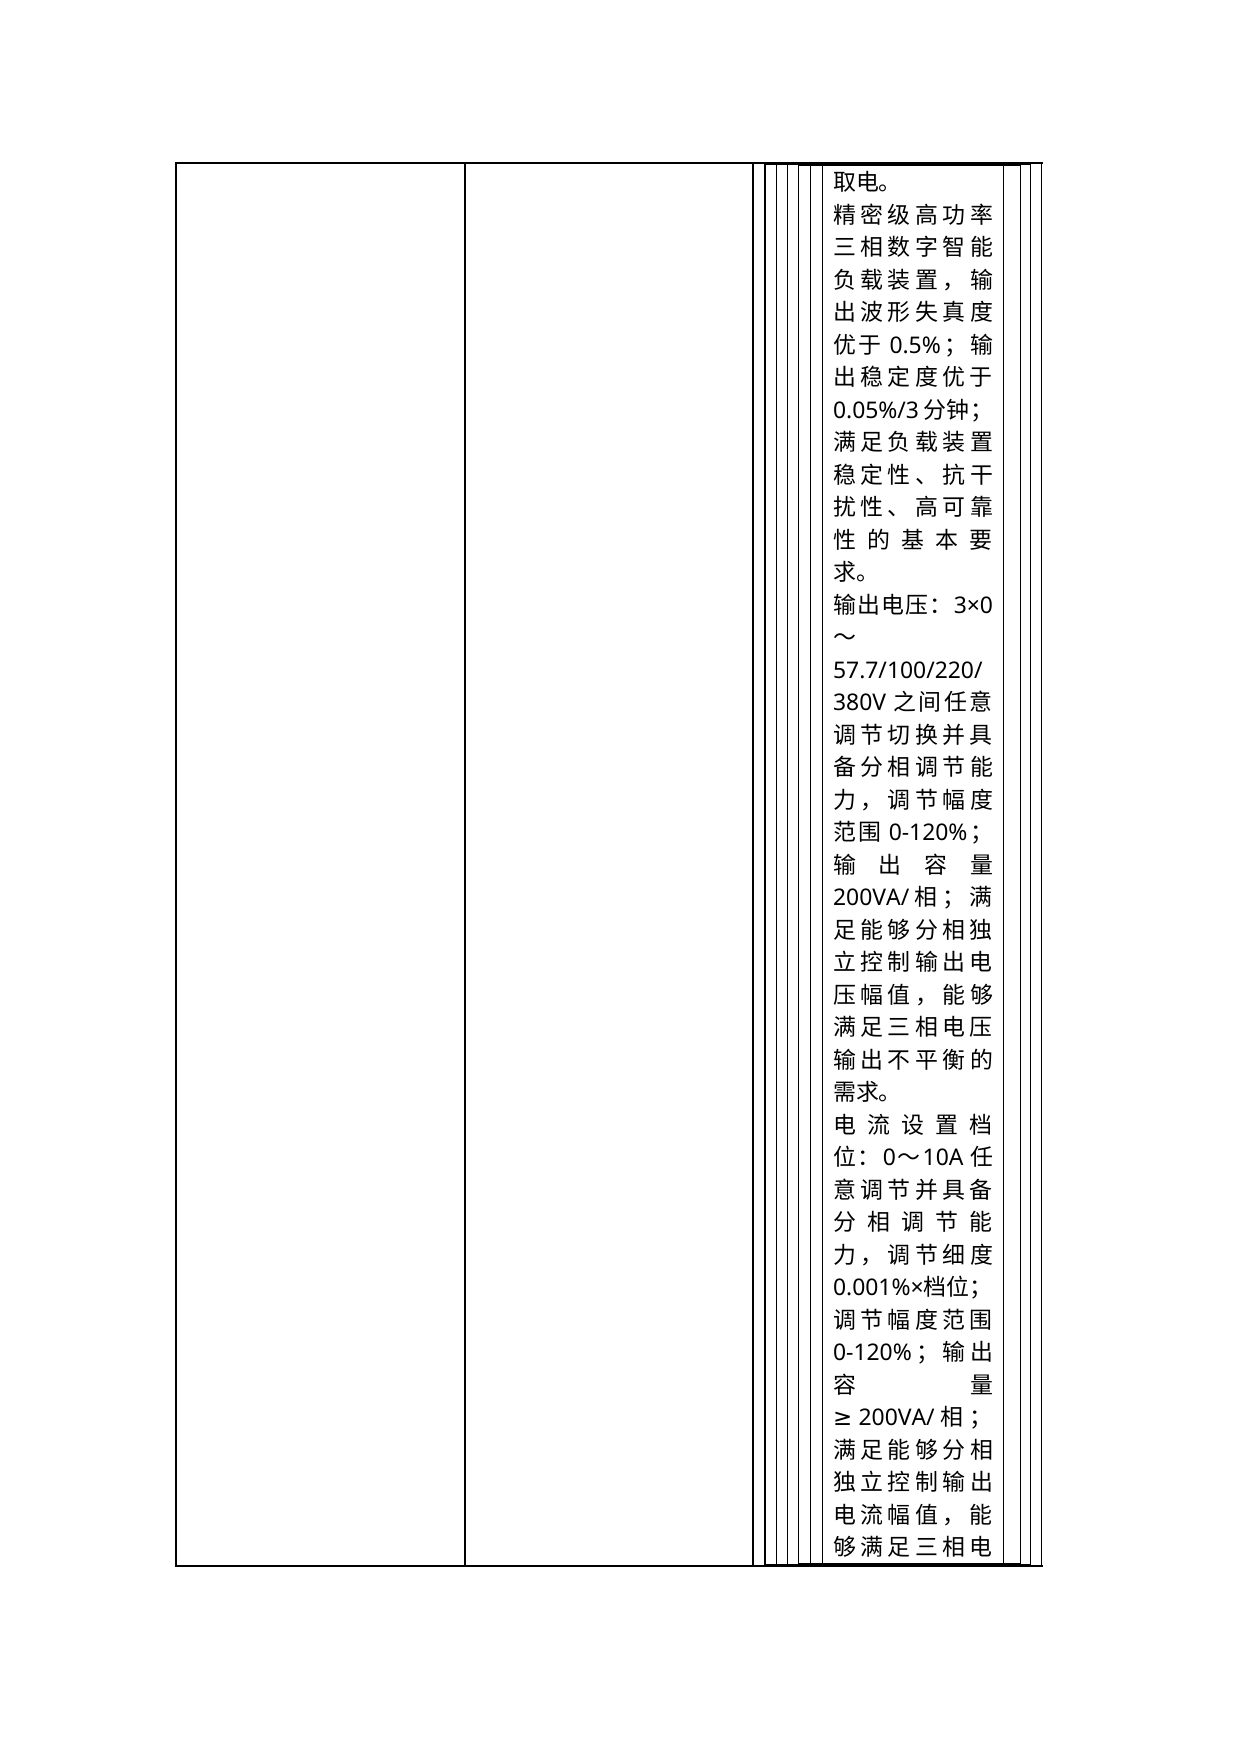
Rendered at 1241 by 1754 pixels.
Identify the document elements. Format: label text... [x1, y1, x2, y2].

table_cell [777, 165, 787, 1564]
table_cell [766, 165, 776, 1564]
table_cell 1 [177, 164, 464, 1565]
table_cell [788, 165, 798, 1564]
table_cell [466, 164, 752, 1565]
table_cell [799, 166, 810, 1563]
table_cell [754, 164, 764, 1565]
table_cell [811, 166, 822, 1563]
table_cell [1021, 165, 1030, 1564]
table_cell [823, 166, 1003, 1563]
table_cell [1031, 164, 1041, 1565]
table_cell [1004, 166, 1020, 1563]
